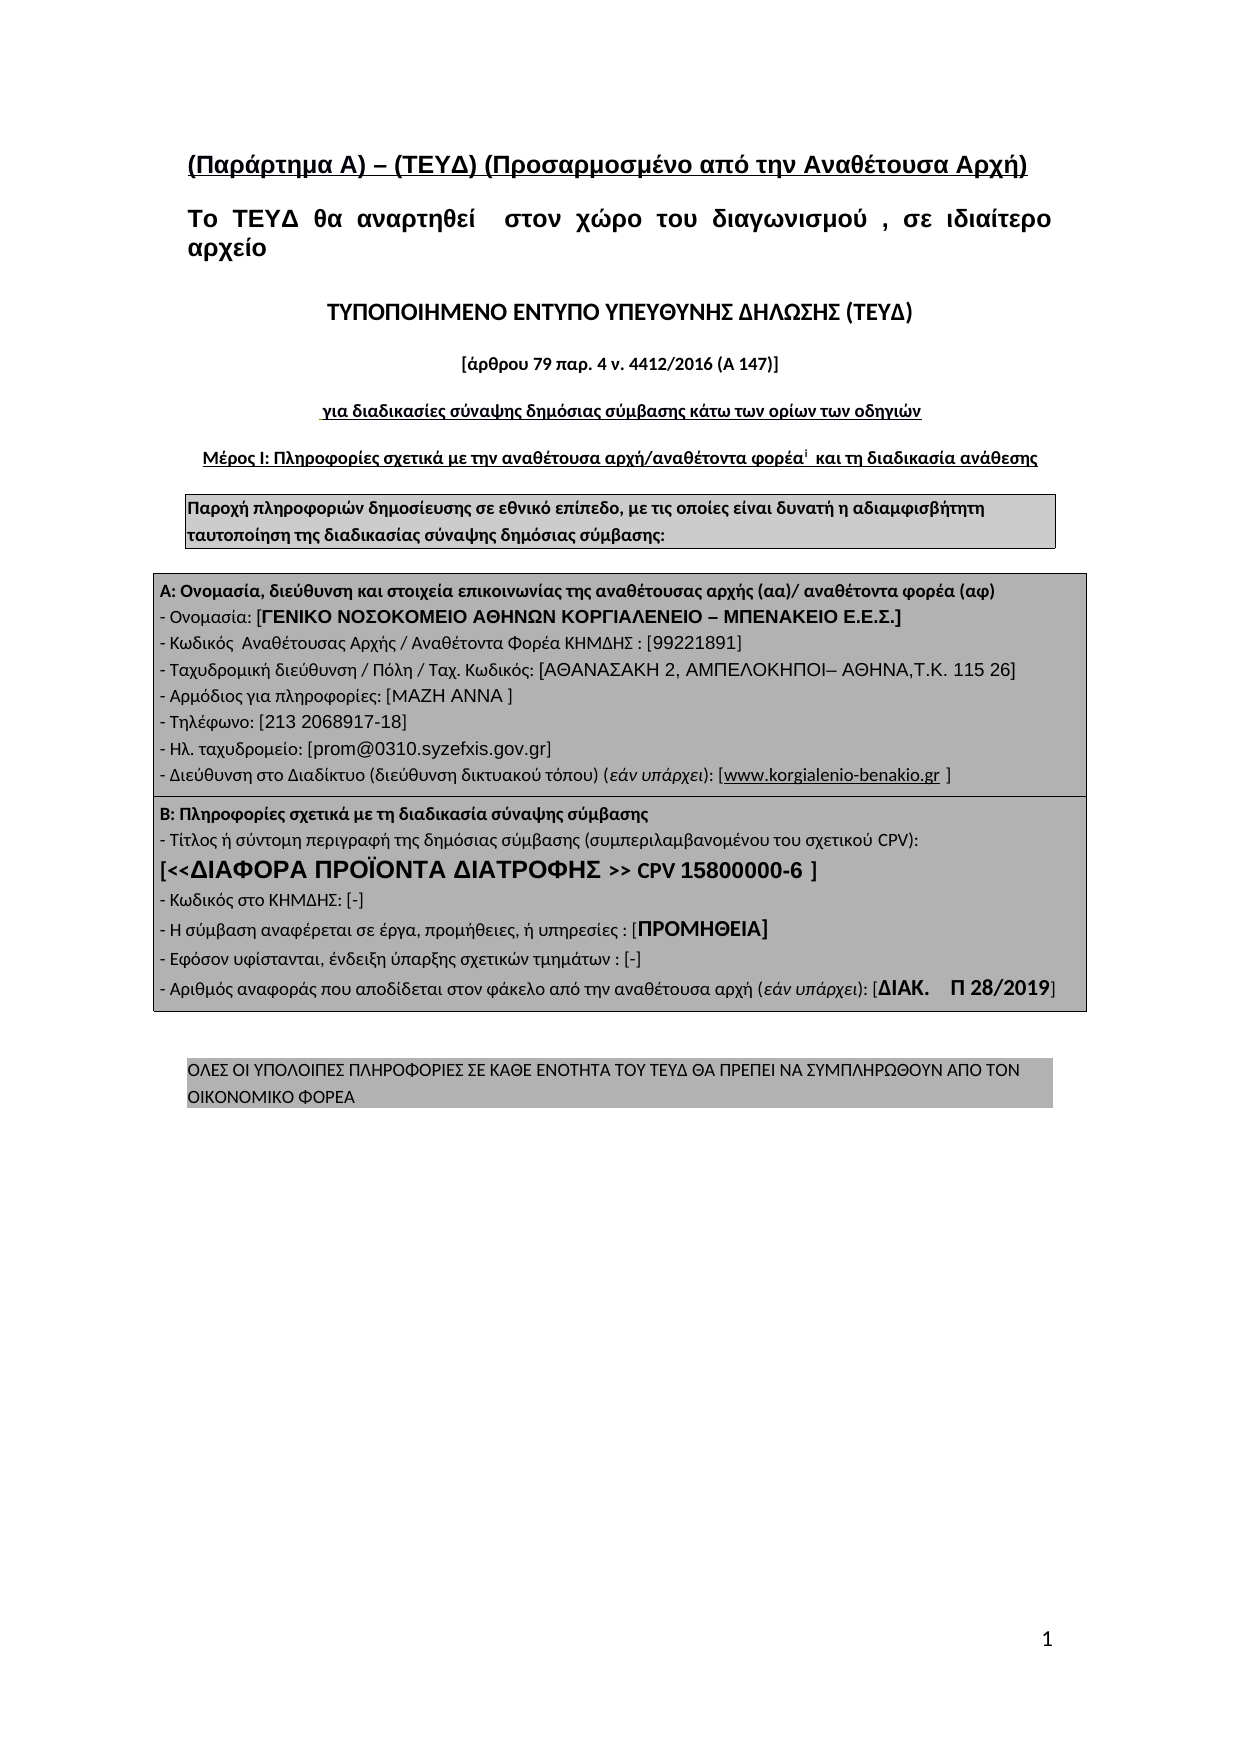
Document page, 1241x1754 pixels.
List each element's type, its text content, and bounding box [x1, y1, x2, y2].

text για διαδικασίες σύναψης δημόσιας σύμβασης κάτω των ορίων των οδηγιών [187, 399, 1053, 422]
text Παροχή πληροφοριών δημοσίευσης σε εθνικό επίπεδο, με τις οποίες είναι δυνατή η αδιαμφισβήτητη ταυτοποίηση της διαδικασίας σύναψης δημόσιας σύμβασης: [186, 495, 1055, 548]
text [άρθρου 79 παρ. 4 ν. 4412/2016 (Α 147)] [187, 352, 1053, 375]
text ΤΥΠΟΠΟΙΗΜΕΝΟ ΕΝΤΥΠΟ ΥΠΕΥΘΥΝΗΣ ΔΗΛΩΣΗΣ (TEΥΔ) [187, 296, 1053, 327]
table_cell Β: Πληροφορίες σχετικά με τη διαδικασία σύναψης σύμβασης - Τίτλος ή σύντομη περιγραφή της δημόσιας σύμβασης (συμπεριλαμβανομένου του σχετικού CPV): [<<ΔΙΑΦΟΡΑ ΠΡΟΪΟΝΤΑ ΔΙΑΤΡΟΦΗΣ >> CPV 15800000-6 ] - Κωδικός στο ΚΗΜΔΗΣ: [-] - Η σύμβαση αναφέρεται σε έργα, προμήθειες, ή υπηρεσίες : [ΠΡΟΜΗΘΕΙΑ] - Εφόσον υφίστανται, ένδειξη ύπαρξης σχετικών τμημάτων : [-] - Αριθμός αναφοράς που αποδίδεται στον φάκελο από την αναθέτουσα αρχή (εάν υπάρχει): [ΔΙΑΚ. Π 28/2019] [154, 797, 1086, 1011]
table_header Α: Ονομασία, διεύθυνση και στοιχεία επικοινωνίας της αναθέτουσας αρχής (αα)/ αναθέτοντα φορέα (αφ) - Ονομασία: [ΓΕΝΙΚΟ ΝΟΣΟΚΟΜΕΙΟ ΑΘΗΝΩΝ ΚΟΡΓΙΑΛΕΝΕΙΟ – ΜΠΕΝΑΚΕΙΟ Ε.Ε.Σ.] - Κωδικός Αναθέτουσας Αρχής / Αναθέτοντα Φορέα ΚΗΜΔΗΣ : [99221891] - Ταχυδρομική διεύθυνση / Πόλη / Ταχ. Κωδικός: [ΑΘΑΝΑΣΑΚΗ 2, ΑΜΠΕΛΟΚΗΠΟΙ– ΑΘΗΝΑ,Τ.Κ. 115 26] - Αρμόδιος για πληροφορίες: [ΜΑΖΗ ΑΝΝΑ ] - Τηλέφωνο: [213 2068917-18] - Ηλ. ταχυδρομείο: [prom@0310.syzefxis.gov.gr] - Διεύθυνση στο Διαδίκτυο (διεύθυνση δικτυακού τόπου) (εάν υπάρχει): [www.korgialenio-benakio.gr ] [154, 574, 1086, 796]
text ΟΛΕΣ ΟΙ ΥΠΟΛΟΙΠΕΣ ΠΛΗΡΟΦΟΡΙΕΣ ΣΕ ΚΑΘΕ ΕΝΟΤΗΤΑ ΤΟΥ ΤΕΥΔ ΘΑ ΠΡΕΠΕΙ ΝΑ ΣΥΜΠΛΗΡΩΘΟΥΝ ΑΠΟ ΤΟΝ ΟΙΚΟΝΟΜΙΚΟ ΦΟΡΕΑ [187, 1058, 1053, 1108]
text Μέρος Ι: Πληροφορίες σχετικά με την αναθέτουσα αρχή/αναθέτοντα φορέα και τη διαδικασία ανάθεσης [187, 447, 1053, 469]
text (Παράρτημα Α) – (ΤΕΥΔ) (Προσαρμοσμένο από την Αναθέτουσα Αρχή) [187, 150, 1053, 179]
text Το ΤΕΥΔ θα αναρτηθεί στον χώρο του διαγωνισμού , σε ιδιαίτερο αρχείο [187, 204, 1053, 261]
